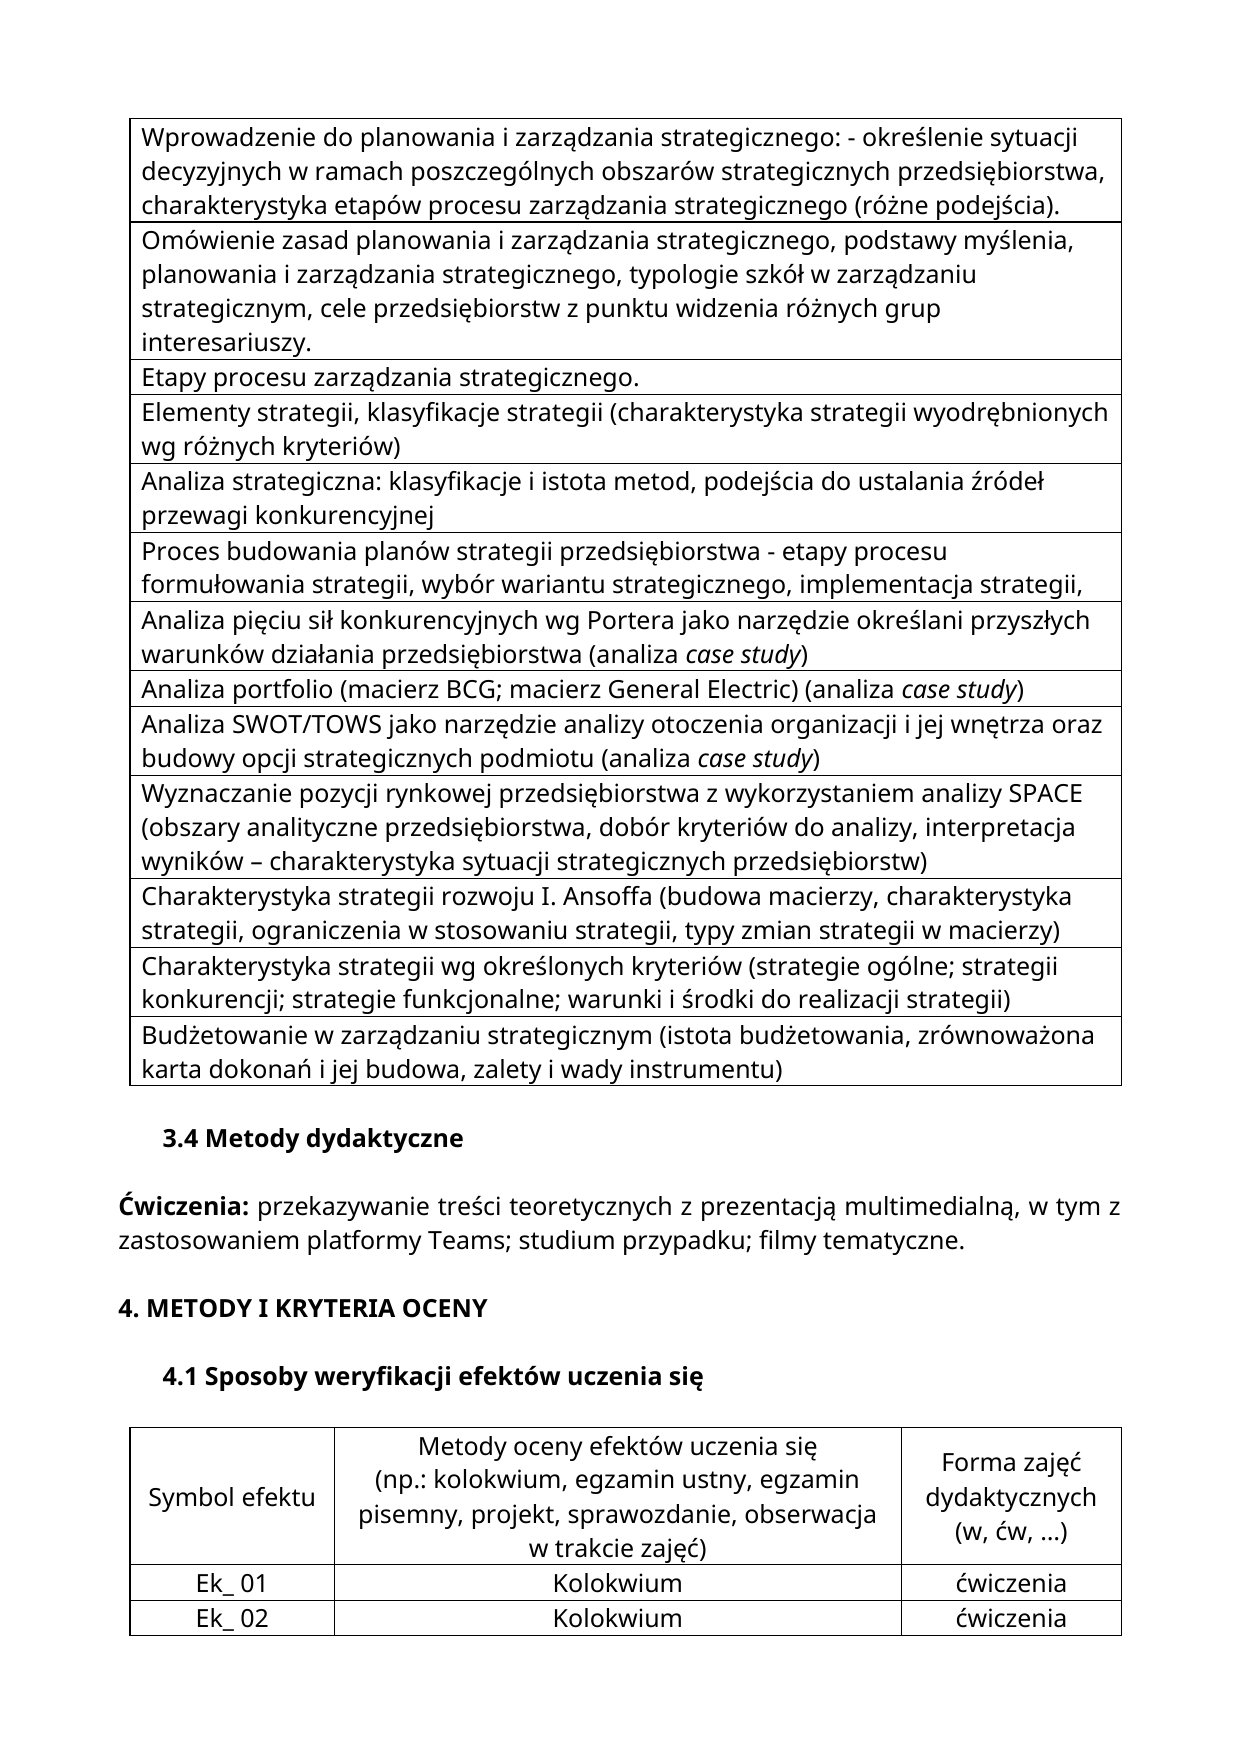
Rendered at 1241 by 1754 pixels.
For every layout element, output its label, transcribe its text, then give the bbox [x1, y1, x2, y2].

table_header Symbol efektu [131, 1428, 334, 1564]
table_cell Analiza strategiczna: klasyfikacje i istota metod, podejścia do ustalania źródeł przewagi konkurencyjnej [131, 464, 1121, 532]
table_cell Charakterystyka strategii wg określonych kryteriów (strategie ogólne; strategii konkurencji; strategie funkcjonalne; warunki i środki do realizacji strategii) [131, 948, 1121, 1016]
table_cell Proces budowania planów strategii przedsiębiorstwa - etapy procesu formułowania strategii, wybór wariantu strategicznego, implementacja strategii, [131, 533, 1121, 601]
table_header Forma zajęć dydaktycznych (w, ćw, …) [902, 1428, 1121, 1564]
text Ćwiczenia: przekazywanie treści teoretycznych z prezentacją multimedialną, w tym z zastosowaniem platformy Teams; studium przypadku; filmy tematyczne. [118, 1189, 1122, 1257]
text 4.1 Sposoby weryfikacji efektów uczenia się [162, 1359, 1122, 1393]
text 3.4 Metody dydaktyczne [162, 1121, 1122, 1154]
table_cell Wprowadzenie do planowania i zarządzania strategicznego: - określenie sytuacji decyzyjnych w ramach poszczególnych obszarów strategicznych przedsiębiorstwa, charakterystyka etapów procesu zarządzania strategicznego (różne podejścia). [131, 119, 1121, 221]
table_cell Elementy strategii, klasyfikacje strategii (charakterystyka strategii wyodrębnionych wg różnych kryteriów) [131, 395, 1121, 463]
table_cell Etapy procesu zarządzania strategicznego. [131, 360, 1121, 394]
table_cell Analiza pięciu sił konkurencyjnych wg Portera jako narzędzie określani przyszłych warunków działania przedsiębiorstwa (analiza case study) [131, 602, 1121, 670]
table_cell Ek_ 01 [131, 1565, 334, 1599]
text 4. METODY I KRYTERIA OCENY [118, 1291, 1122, 1325]
table_cell Analiza portfolio (macierz BCG; macierz General Electric) (analiza case study) [131, 671, 1121, 706]
table_cell Budżetowanie w zarządzaniu strategicznym (istota budżetowania, zrównoważona karta dokonań i jej budowa, zalety i wady instrumentu) [131, 1017, 1121, 1085]
table_cell Kolokwium [335, 1565, 901, 1599]
table_cell Omówienie zasad planowania i zarządzania strategicznego, podstawy myślenia, planowania i zarządzania strategicznego, typologie szkół w zarządzaniu strategicznym, cele przedsiębiorstw z punktu widzenia różnych grup interesariuszy. [131, 223, 1121, 359]
table_cell Kolokwium [335, 1601, 901, 1634]
table_cell Wyznaczanie pozycji rynkowej przedsiębiorstwa z wykorzystaniem analizy SPACE (obszary analityczne przedsiębiorstwa, dobór kryteriów do analizy, interpretacja wyników – charakterystyka sytuacji strategicznych przedsiębiorstw) [131, 776, 1121, 878]
table_cell ćwiczenia [902, 1601, 1121, 1634]
table_cell Ek_ 02 [131, 1601, 334, 1634]
table_cell Analiza SWOT/TOWS jako narzędzie analizy otoczenia organizacji i jej wnętrza oraz budowy opcji strategicznych podmiotu (analiza case study) [131, 707, 1121, 775]
table_cell Charakterystyka strategii rozwoju I. Ansoffa (budowa macierzy, charakterystyka strategii, ograniczenia w stosowaniu strategii, typy zmian strategii w macierzy) [131, 879, 1121, 947]
table_cell ćwiczenia [902, 1565, 1121, 1599]
table_header Metody oceny efektów uczenia się (np.: kolokwium, egzamin ustny, egzamin pisemny, projekt, sprawozdanie, obserwacja w trakcie zajęć) [335, 1428, 901, 1564]
